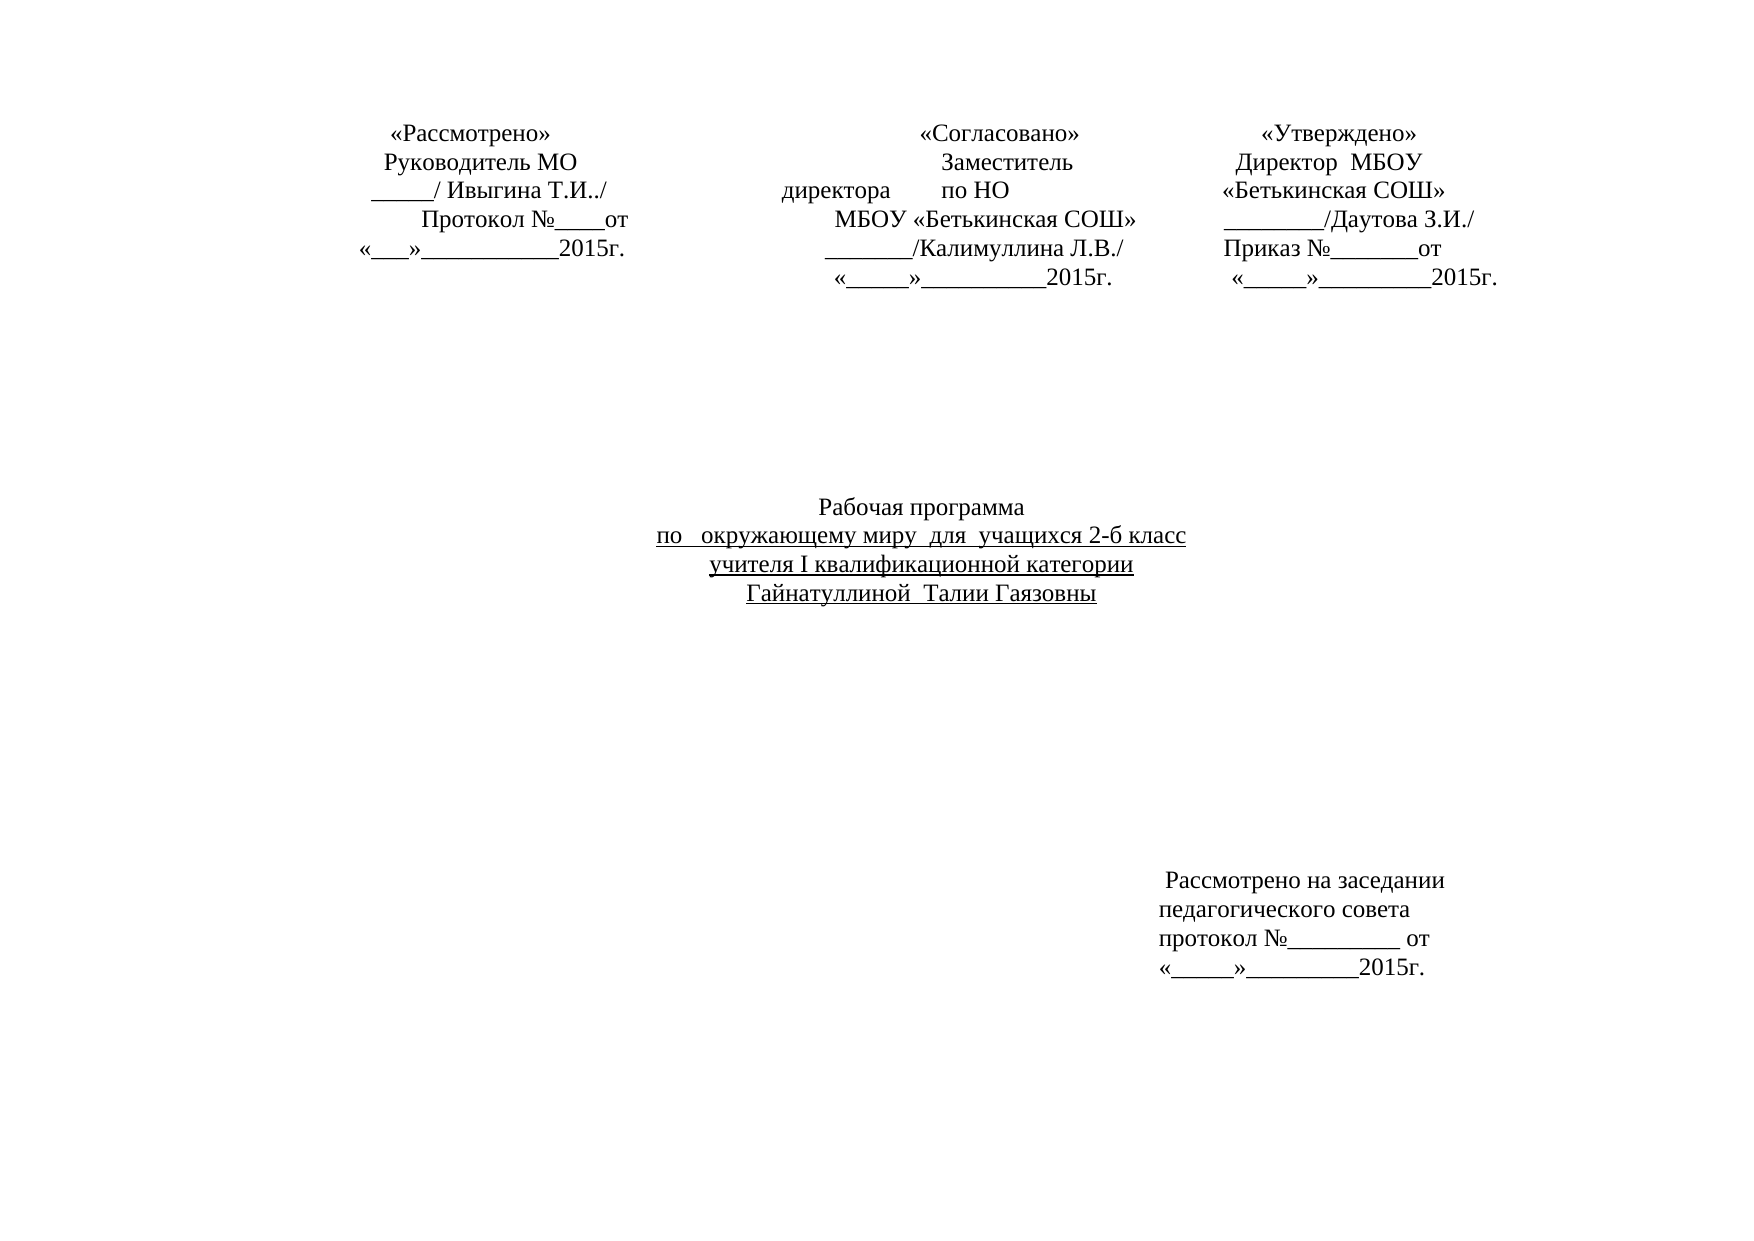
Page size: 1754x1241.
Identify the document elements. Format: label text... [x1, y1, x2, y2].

text Гайнатуллиной Талии Гаязовны [177, 578, 1665, 607]
text Руководитель МО Заместитель Директор МБОУ [177, 147, 1665, 176]
text _____/ Ивыгина Т.И../ директора по НО «Бетькинская СОШ» [177, 176, 1665, 204]
text педагогического совета [177, 894, 1665, 923]
text «___»___________2015г. _______/Калимуллина Л.В./ Приказ №_______от [177, 233, 1665, 262]
text учителя I квалификационной категории [177, 549, 1665, 578]
text «Рассмотрено» «Согласовано» «Утверждено» [177, 118, 1666, 147]
text Протокол №____от МБОУ «Бетькинская СОШ» ________/Даутова З.И./ [177, 204, 1665, 233]
text Рассмотрено на заседании [177, 866, 1665, 894]
text «_____»__________2015г. «_____»_________2015г. [177, 262, 1665, 291]
text Рабочая программа [177, 492, 1665, 521]
text протокол №_________ от [177, 923, 1665, 952]
text по окружающему миру для учащихся 2-б класс [177, 521, 1665, 549]
text «_____»_________2015г. [177, 952, 1665, 981]
